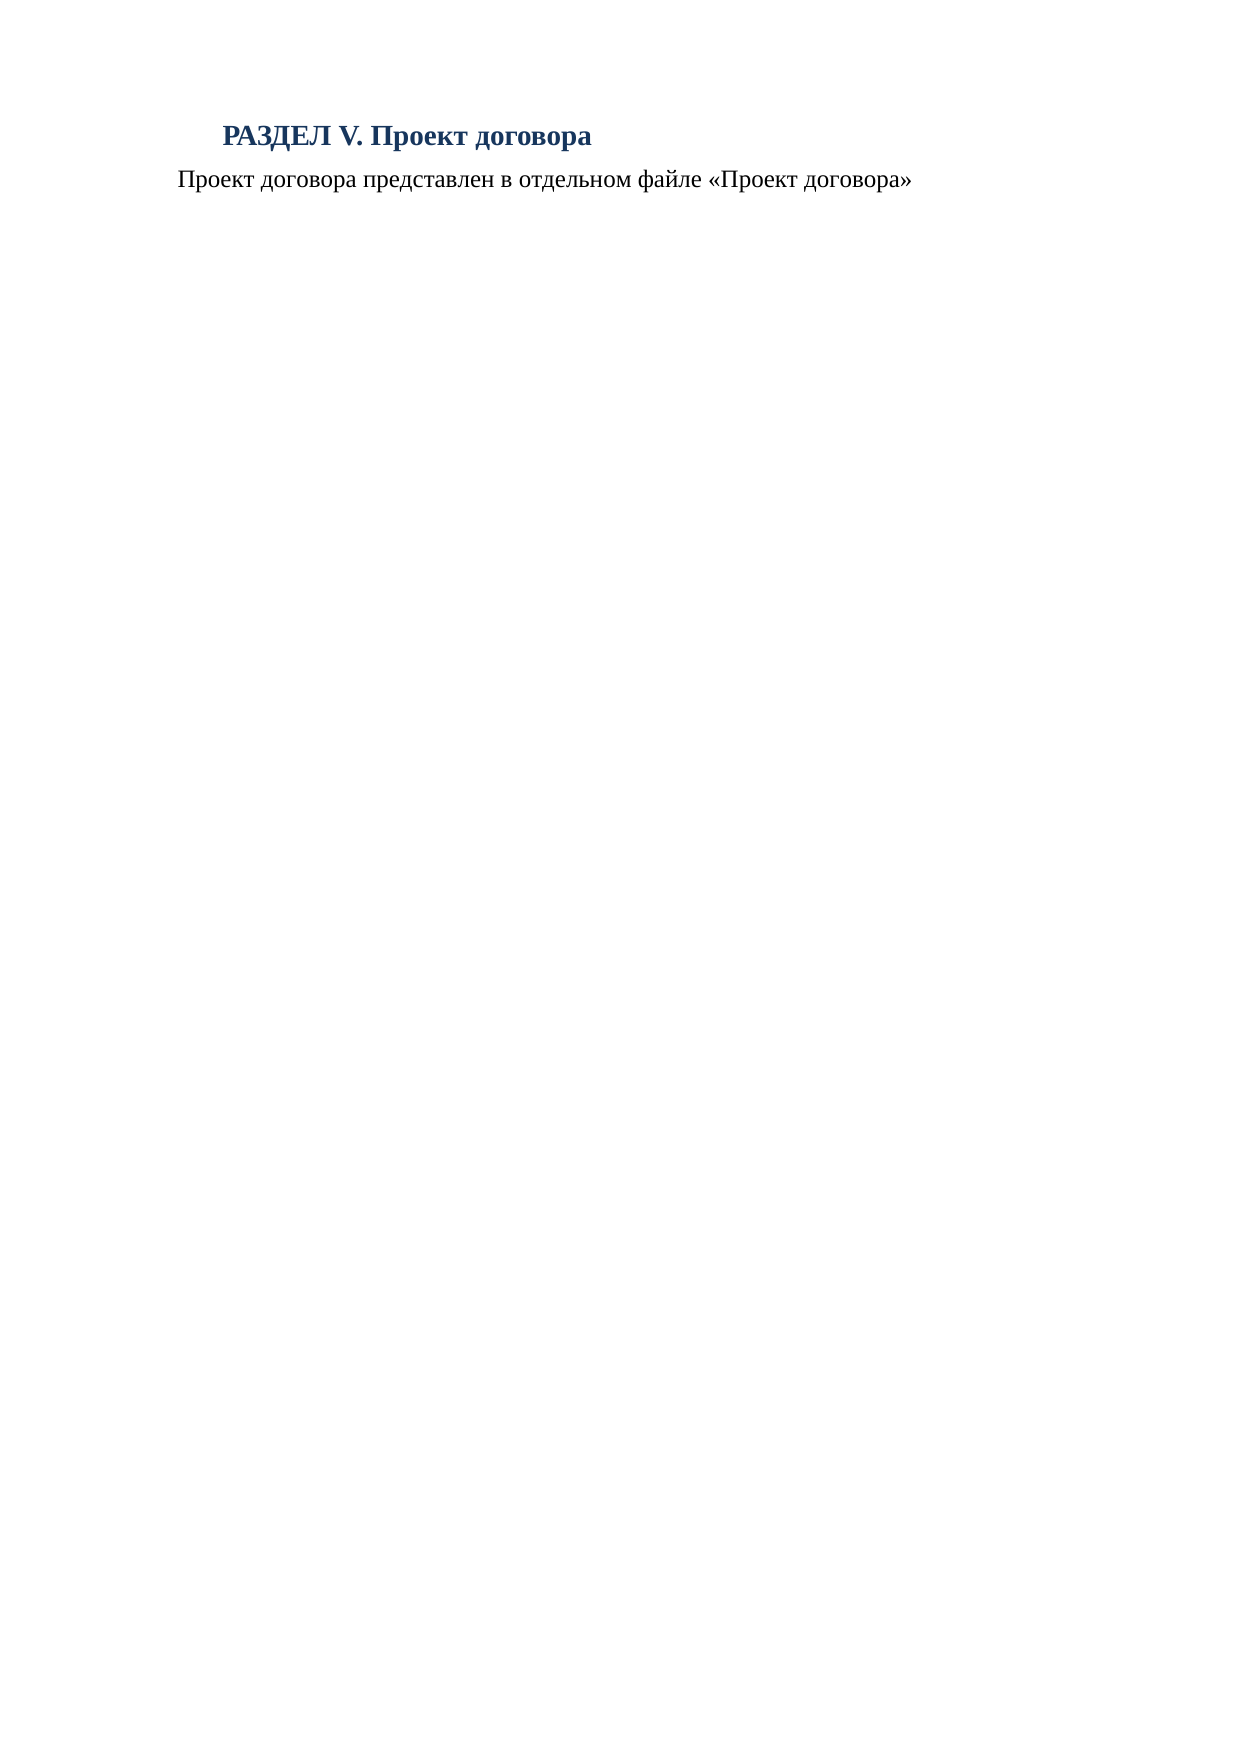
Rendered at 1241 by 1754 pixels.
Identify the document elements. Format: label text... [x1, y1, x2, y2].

subtitle РАЗДЕЛ V. Проект договора [222, 118, 1152, 152]
text Проект договора представлен в отдельном файле «Проект договора» [177, 164, 1152, 193]
